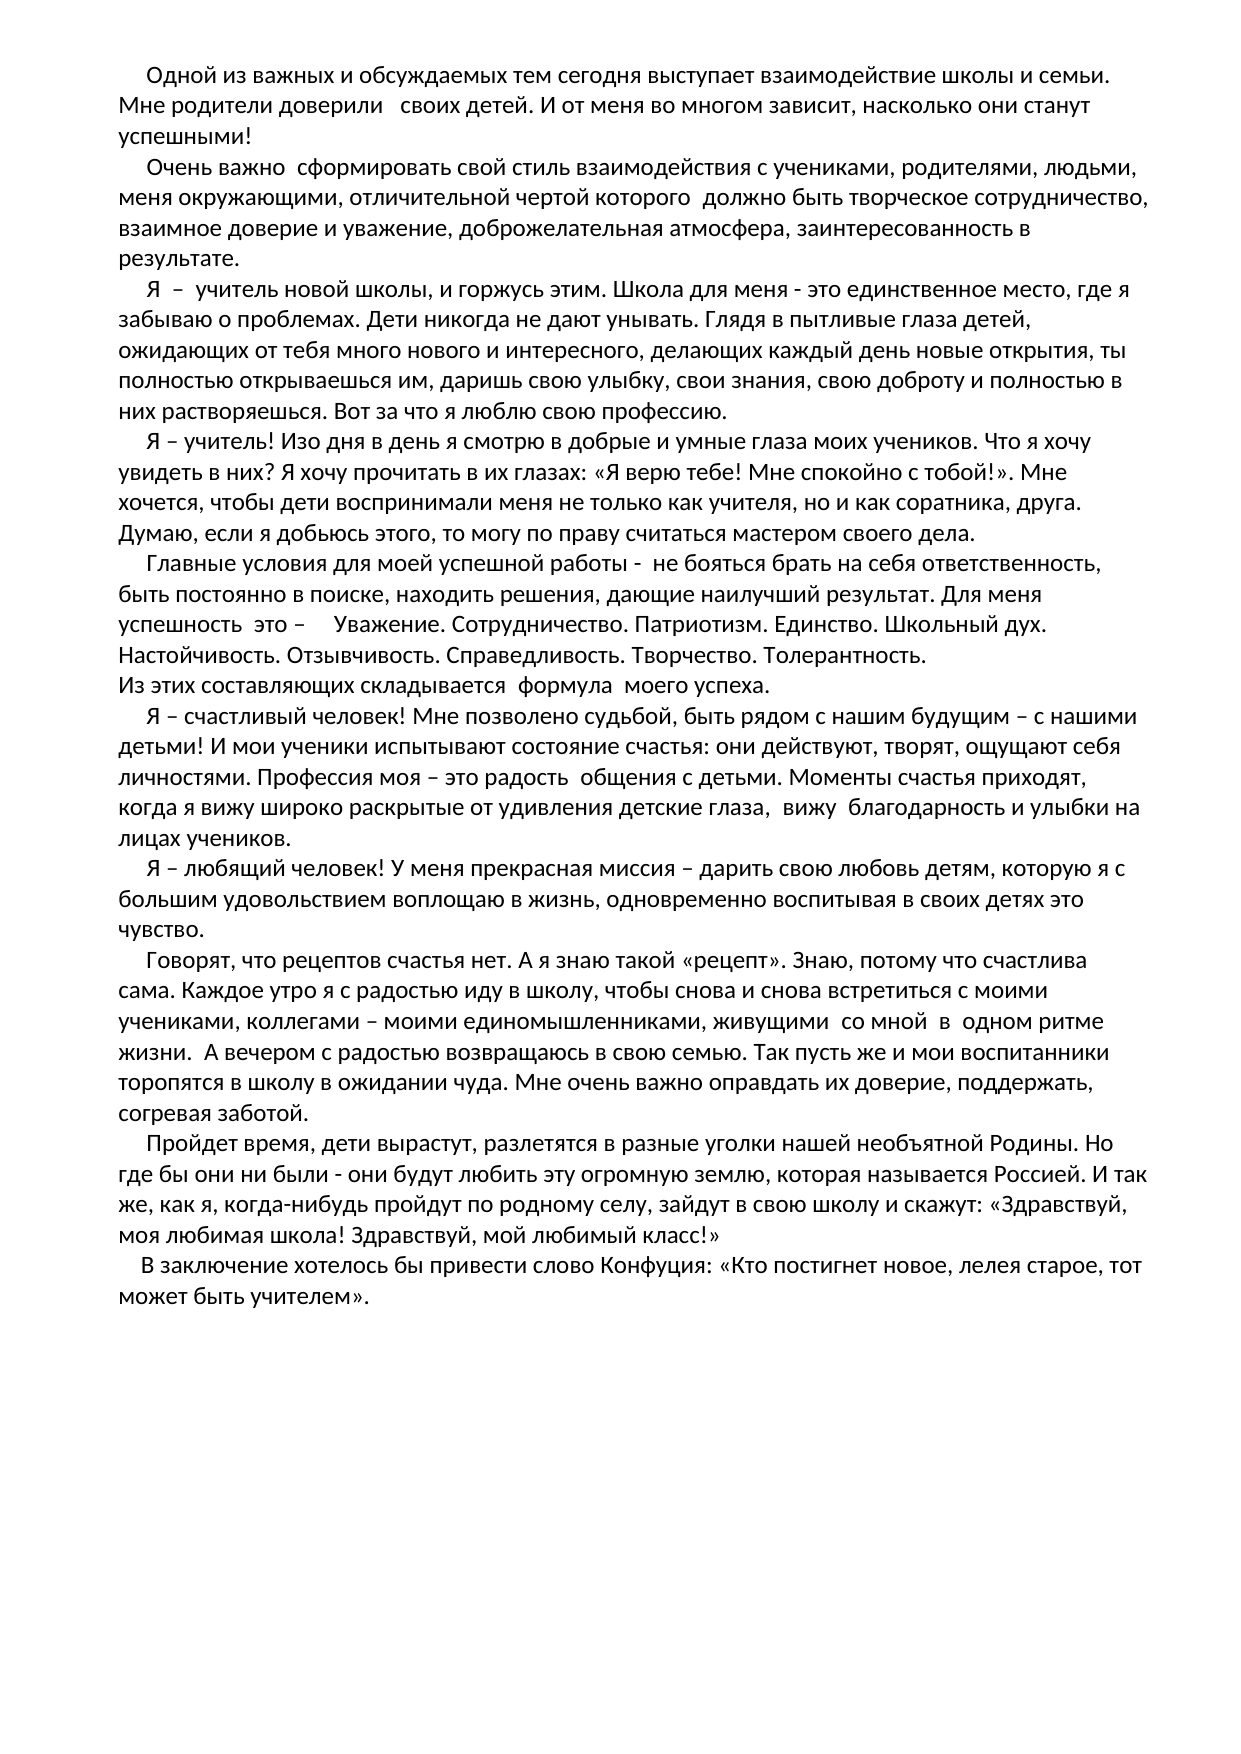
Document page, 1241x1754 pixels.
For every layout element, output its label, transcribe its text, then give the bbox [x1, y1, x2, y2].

text Говорят, что рецептов счастья нет. А я знаю такой «рецепт». Знаю, потому что счастлива сама. Каждое утро я с радостью иду в школу, чтобы снова и снова встретиться с моими учениками, коллегами – моими единомышленниками, живущими со мной в одном ритме жизни. А вечером с радостью возвращаюсь в свою семью. Так пусть же и мои воспитанники торопятся в школу в ожидании чуда. Мне очень важно оправдать их доверие, поддержать, согревая заботой. [118, 944, 1152, 1127]
text Из этих составляющих складывается формула моего успеха. [118, 669, 1152, 700]
text Я – учитель новой школы, и горжусь этим. Школа для меня - это единственное место, где я забываю о проблемах. Дети никогда не дают унывать. Глядя в пытливые глаза детей, ожидающих от тебя много нового и интересного, делающих каждый день новые открытия, ты полностью открываешься им, даришь свою улыбку, свои знания, свою доброту и полностью в них растворяешься. Вот за что я люблю свою профессию. [118, 273, 1152, 425]
text Я – любящий человек! У меня прекрасная миссия – дарить свою любовь детям, которую я с большим удовольствием воплощаю в жизнь, одновременно воспитывая в своих детях это чувство. [118, 853, 1152, 944]
text Я – учитель! Изо дня в день я смотрю в добрые и умные глаза моих учеников. Что я хочу увидеть в них? Я хочу прочитать в их глазах: «Я верю тебе! Мне спокойно с тобой!». Мне хочется, чтобы дети воспринимали меня не только как учителя, но и как соратника, друга. Думаю, если я добьюсь этого, то могу по праву считаться мастером своего дела. [118, 425, 1152, 547]
text Очень важно сформировать свой стиль взаимодействия с учениками, родителями, людьми, меня окружающими, отличительной чертой которого должно быть творческое сотрудничество, взаимное доверие и уважение, доброжелательная атмосфера, заинтересованность в результате. [118, 151, 1152, 273]
text В заключение хотелось бы привести слово Конфуция: «Кто постигнет новое, лелея старое, тот может быть учителем». [118, 1249, 1152, 1310]
text Одной из важных и обсуждаемых тем сегодня выступает взаимодействие школы и семьи. Мне родители доверили своих детей. И от меня во многом зависит, насколько они станут успешными! [118, 59, 1152, 151]
text Я – счастливый человек! Мне позволено судьбой, быть рядом с нашим будущим – с нашими детьми! И мои ученики испытывают состояние счастья: они действуют, творят, ощущают себя личностями. Профессия моя – это радость общения с детьми. Моменты счастья приходят, когда я вижу широко раскрытые от удивления детские глаза, вижу благодарность и улыбки на лицах учеников. [118, 700, 1152, 853]
text Главные условия для моей успешной работы - не бояться брать на себя ответственность, быть постоянно в поиске, находить решения, дающие наилучший результат. Для меня успешность это – Уважение. Сотрудничество. Патриотизм. Единство. Школьный дух. Настойчивость. Отзывчивость. Справедливость. Творчество. Толерантность. [118, 547, 1152, 669]
text Пройдет время, дети вырастут, разлетятся в разные уголки нашей необъятной Родины. Но где бы они ни были - они будут любить эту огромную землю, которая называется Россией. И так же, как я, когда-нибудь пройдут по родному селу, зайдут в свою школу и скажут: «Здравствуй, моя любимая школа! Здравствуй, мой любимый класс!» [118, 1127, 1152, 1249]
